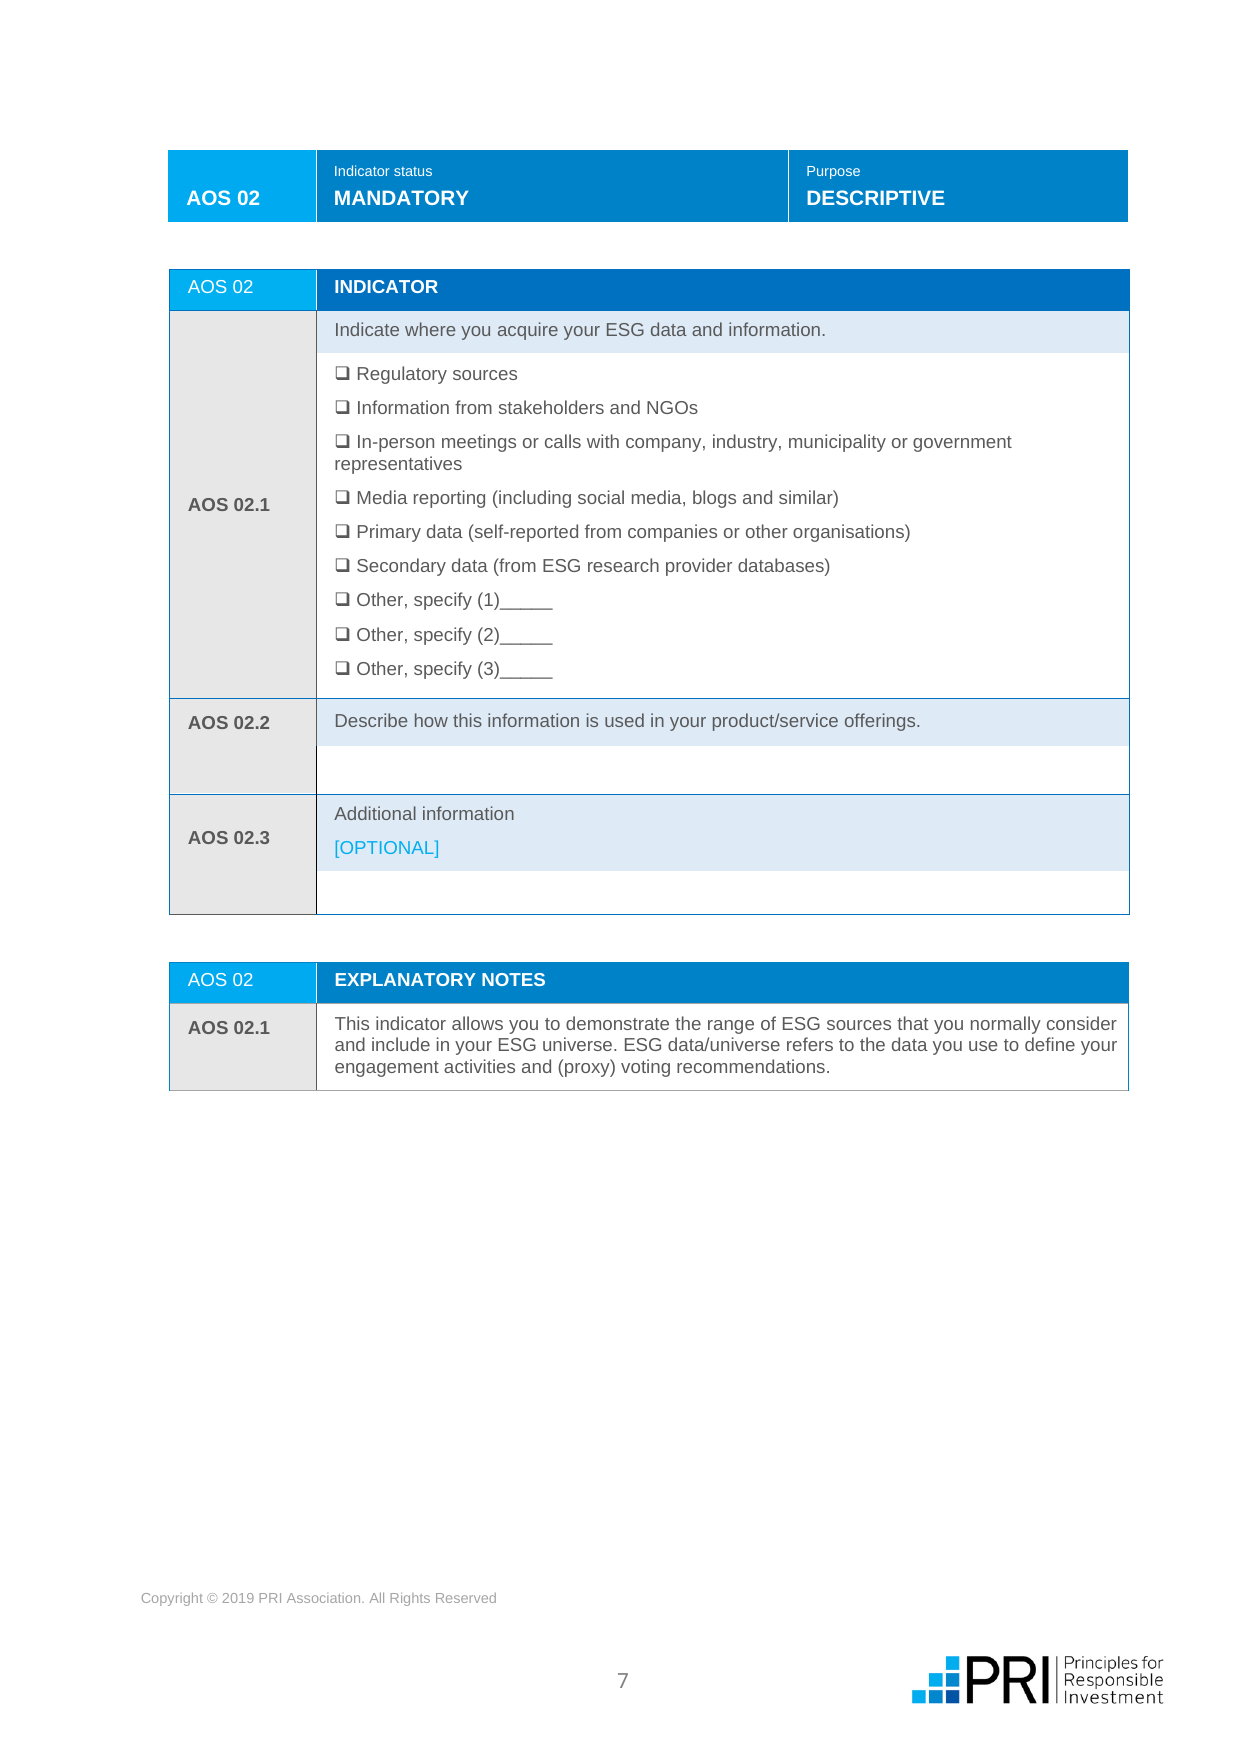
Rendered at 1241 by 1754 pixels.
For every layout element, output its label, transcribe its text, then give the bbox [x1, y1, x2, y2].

table_header AOS 02 [170, 963, 316, 1003]
table_header [168, 150, 316, 179]
table_cell AOS 02.2 [170, 699, 316, 746]
table_header Purpose [789, 150, 1128, 179]
table_cell Regulatory sources Information from stakeholders and NGOs In-person meetings or calls with company, industry, municipality or government representatives Media reporting (including social media, blogs and similar) Primary data (self-reported from companies or other organisations) Secondary data (from ESG research provider databases) Other, specify (1)_____ Other, specify (2)_____ Other, specify (3)_____ [317, 354, 1129, 698]
table_cell Describe how this information is used in your product/service offerings. [317, 699, 1129, 746]
picture [616, 1581, 1241, 1754]
table_cell This indicator allows you to demonstrate the range of ESG sources that you normally consider and include in your ESG universe. ESG data/universe refers to the data you use to define your engagement activities and (proxy) voting recommendations. [317, 1004, 1128, 1090]
table_cell AOS 02.3 [170, 795, 316, 914]
table_cell DESCRIPTIVE [789, 179, 1128, 222]
table_cell AOS 02.1 [170, 1004, 316, 1090]
table_cell AOS 02.1 [170, 311, 316, 698]
table_cell MANDATORY [317, 179, 788, 222]
table_header Indicator status [317, 150, 788, 179]
table_cell [317, 747, 1129, 793]
table_header EXPLANATORY NOTES [317, 963, 1128, 1003]
table_cell [170, 746, 316, 793]
table_cell [317, 872, 1129, 914]
table_header AOS 02 [170, 270, 316, 310]
table_cell Indicate where you acquire your ESG data and information. [317, 311, 1129, 353]
table_header INDICATOR [317, 270, 1129, 310]
table_cell Additional information [OPTIONAL] [317, 795, 1129, 871]
table_cell AOS 02 [168, 179, 316, 222]
